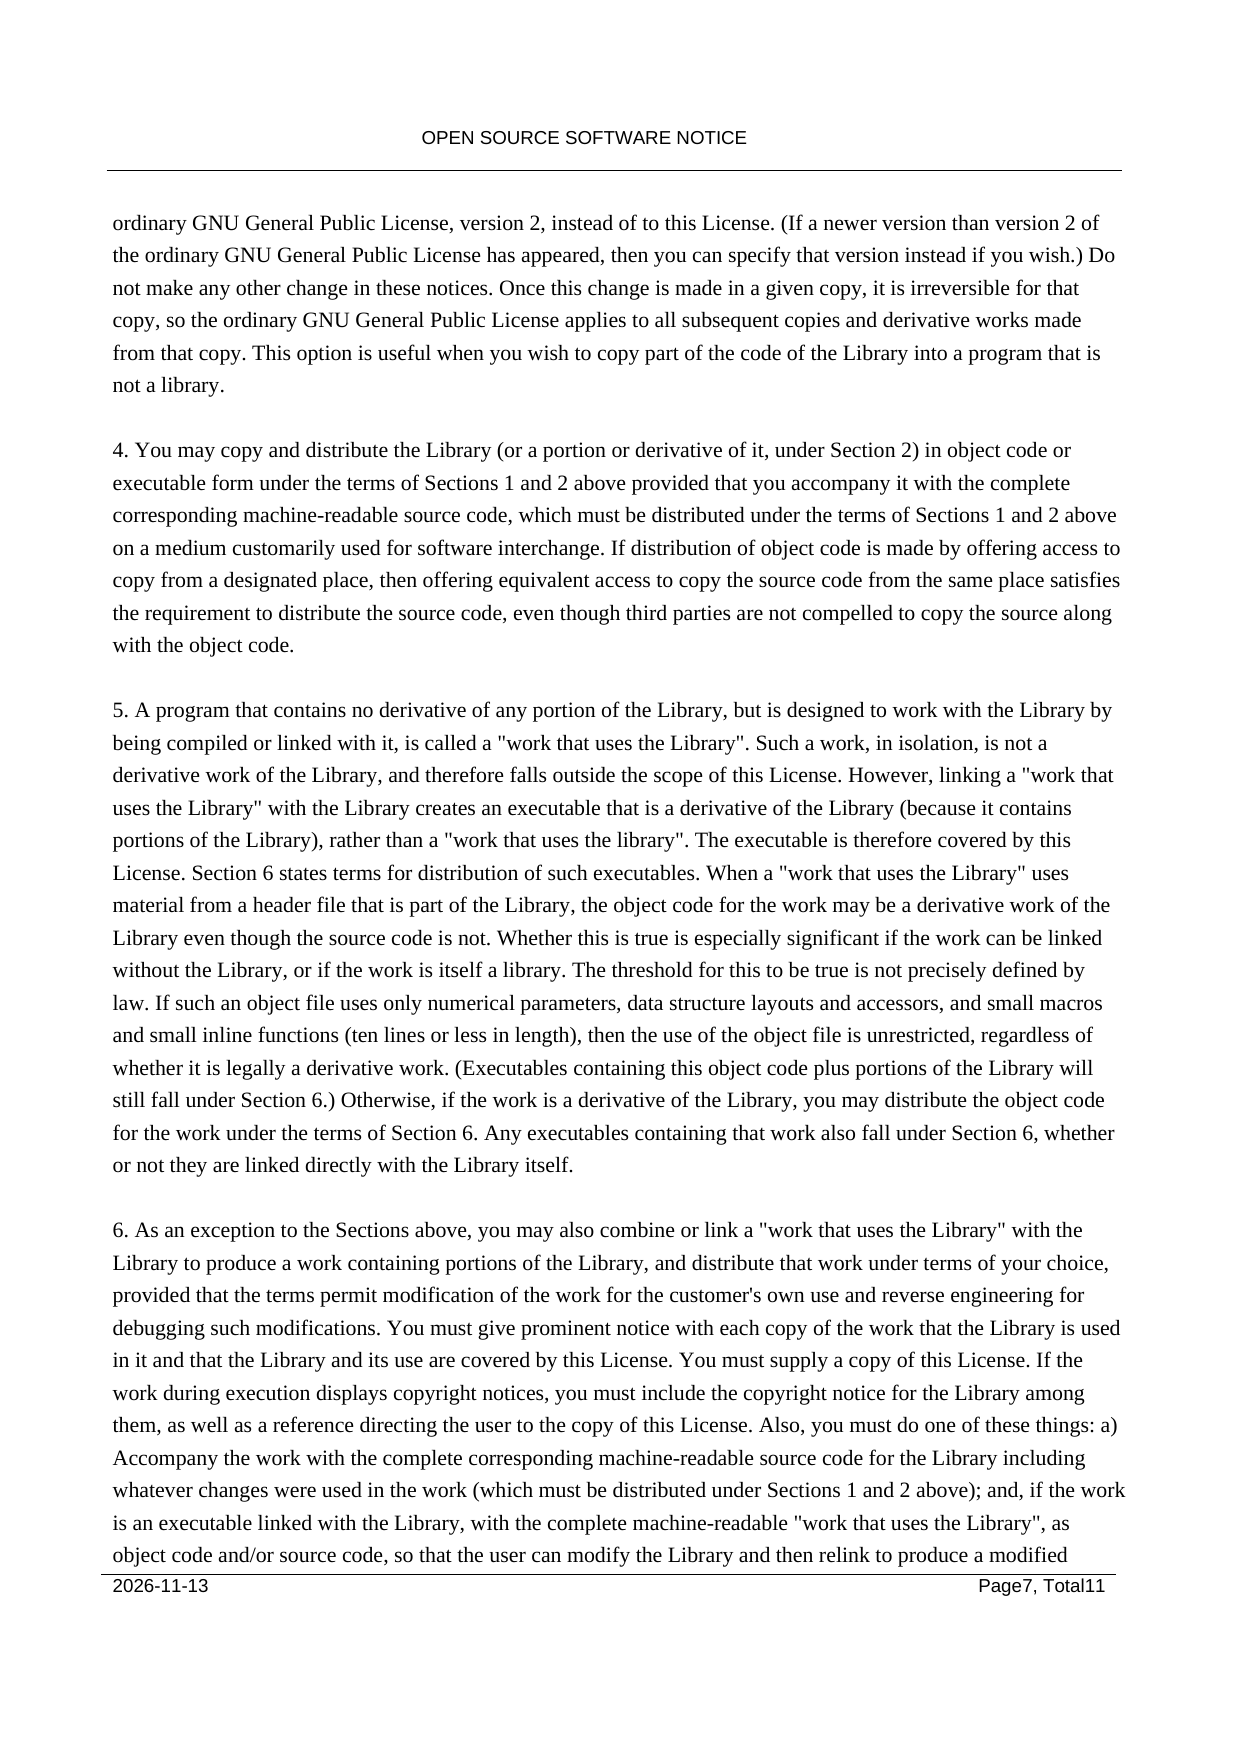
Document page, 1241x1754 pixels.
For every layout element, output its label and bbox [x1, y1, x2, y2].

text [112, 206, 1128, 1571]
